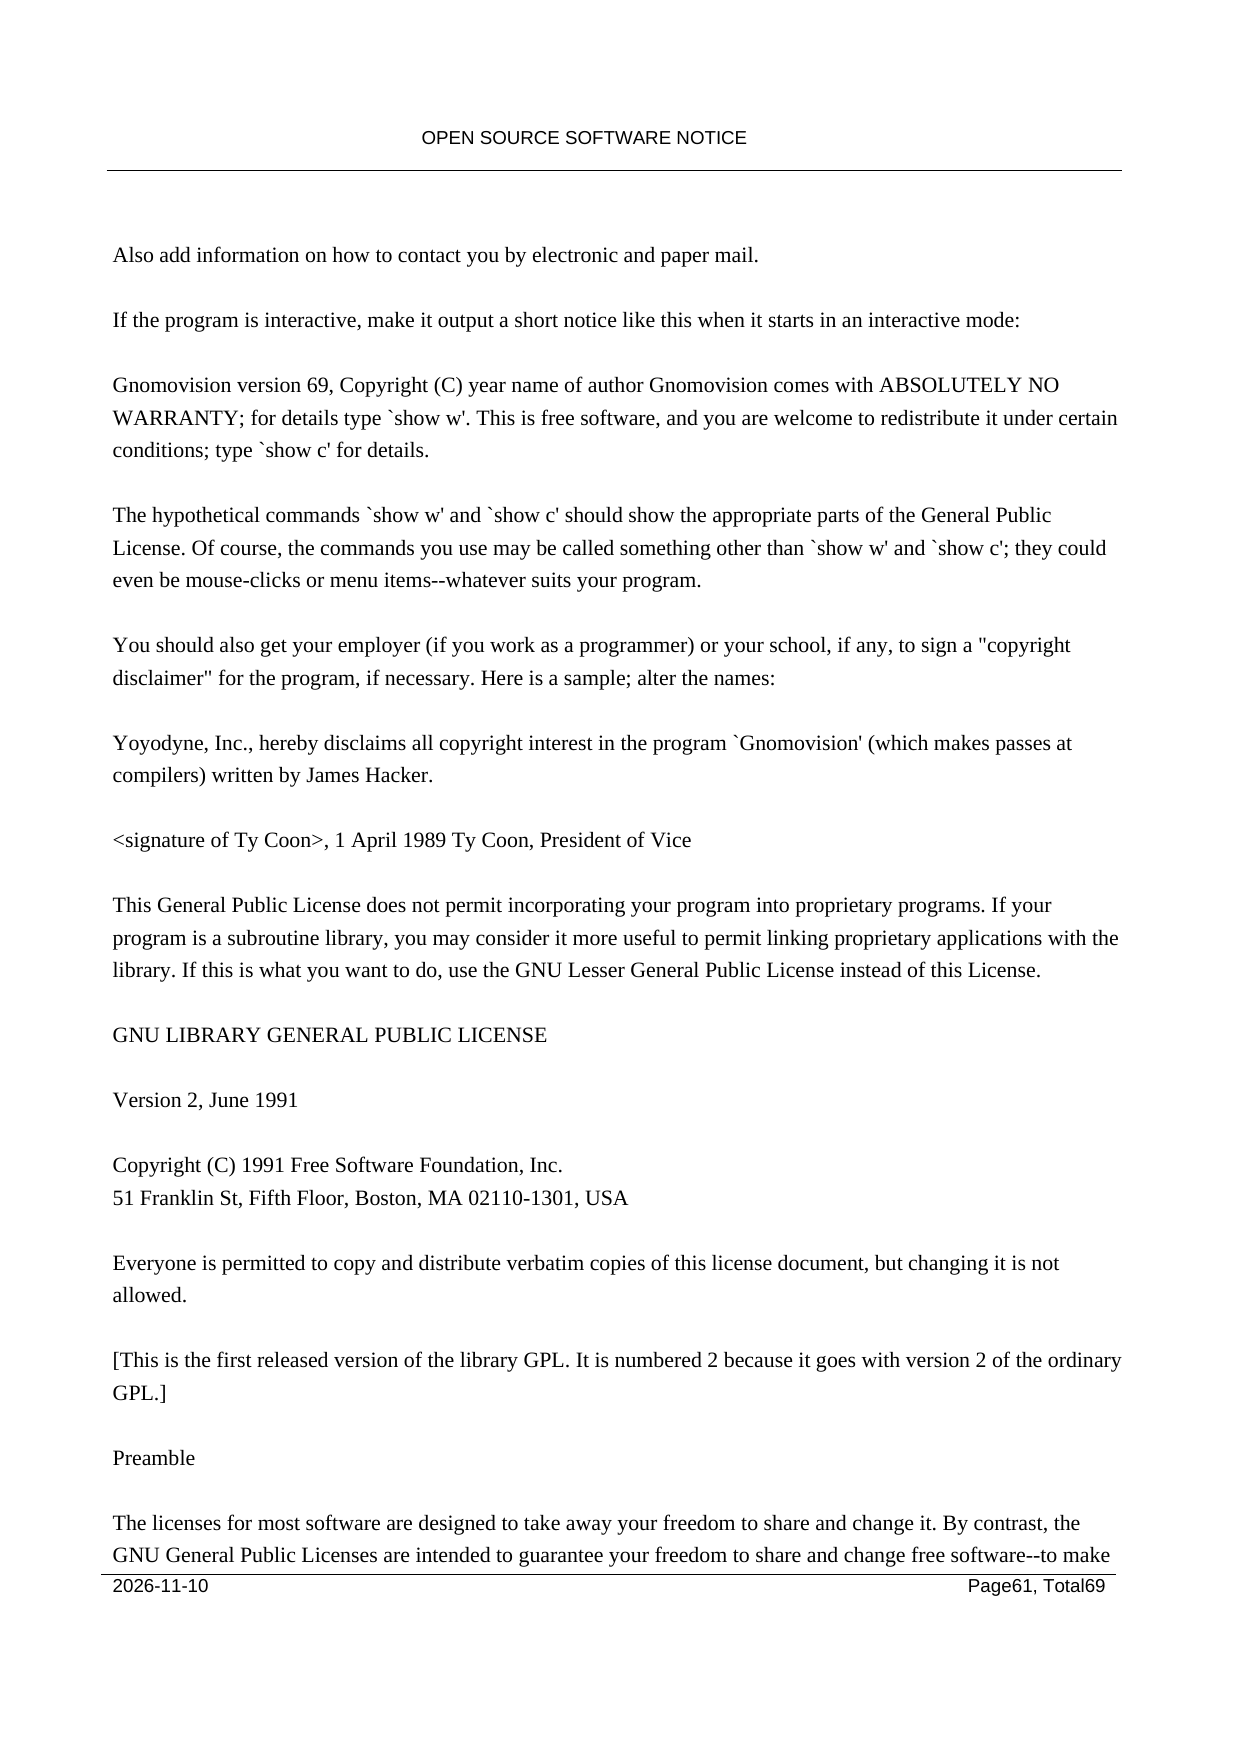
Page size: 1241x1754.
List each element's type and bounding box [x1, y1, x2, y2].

text [112, 206, 1128, 1571]
